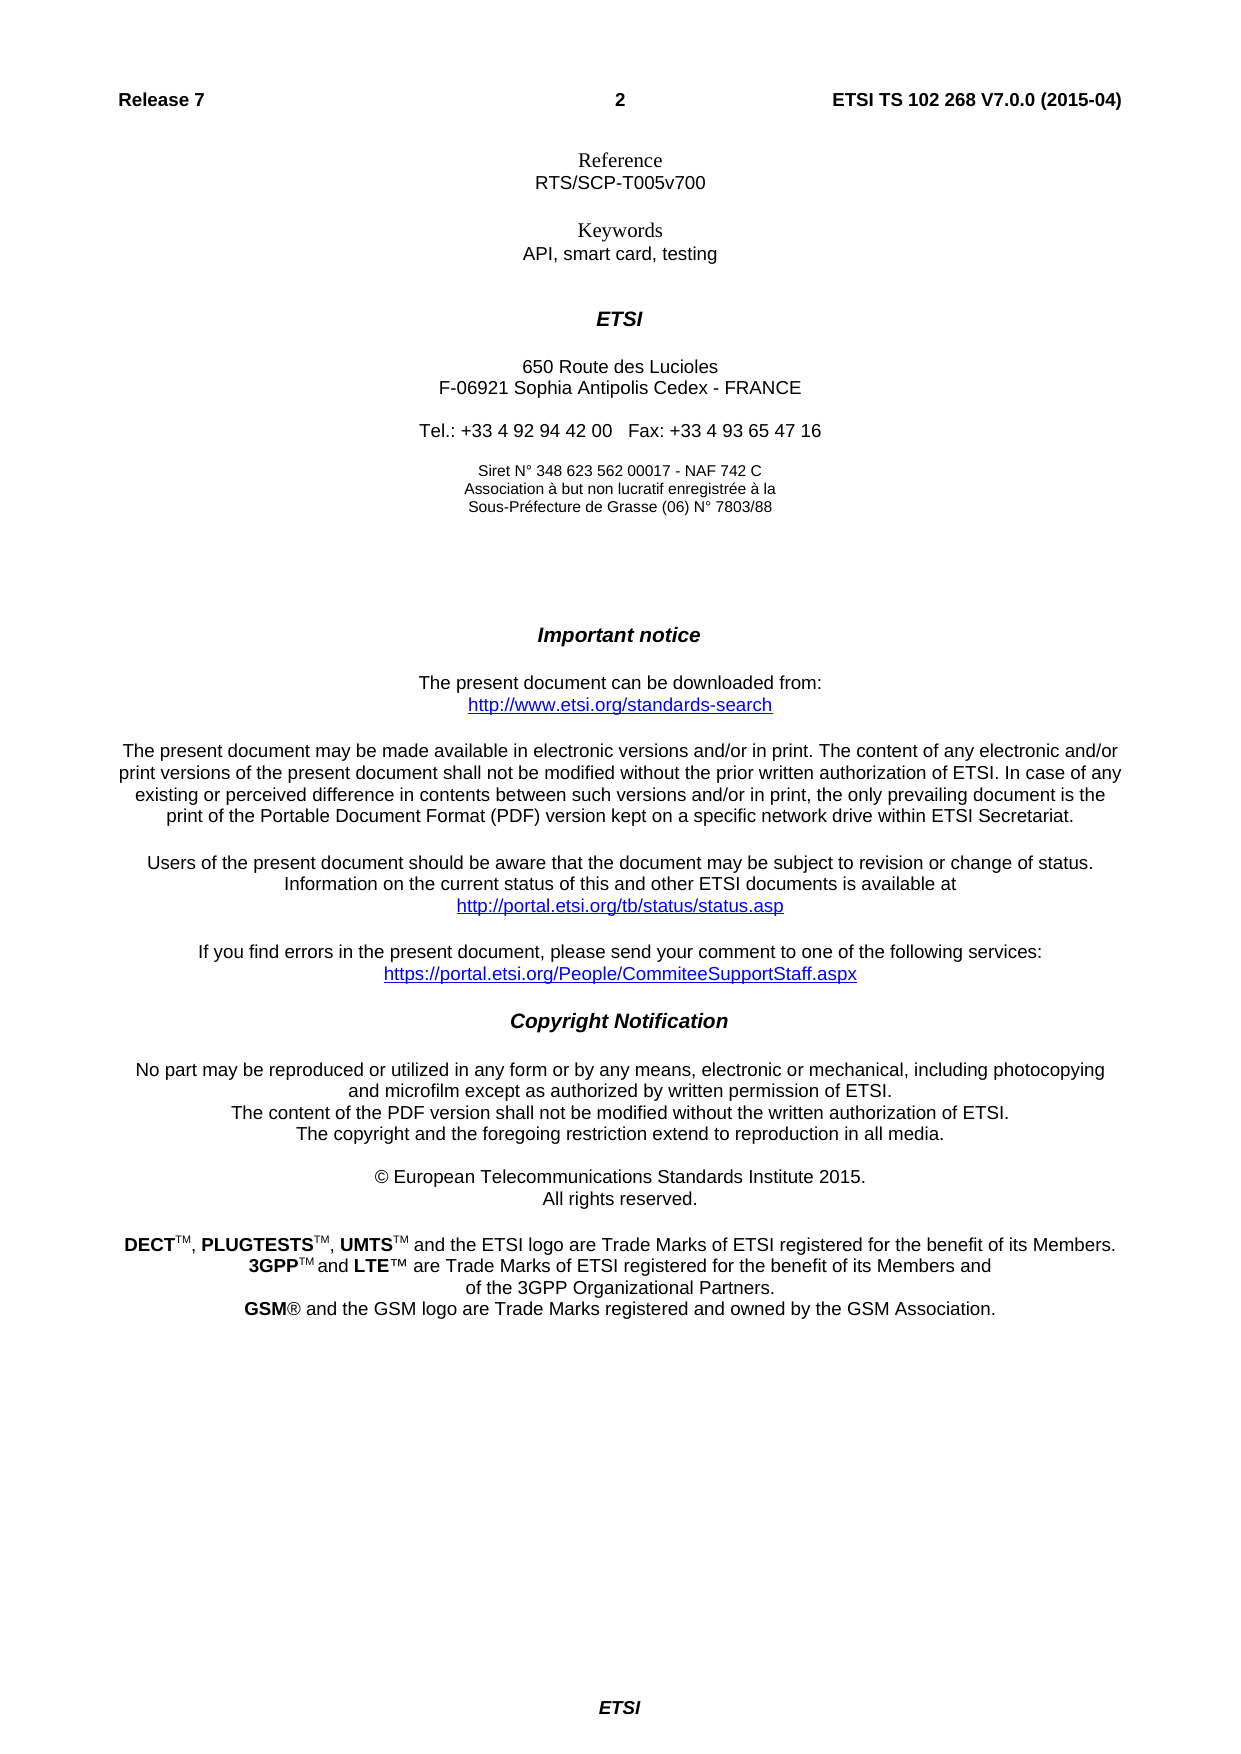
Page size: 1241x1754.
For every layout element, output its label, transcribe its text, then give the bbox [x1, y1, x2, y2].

text ETSI [413, 307, 827, 331]
text API, smart card, testing [413, 242, 827, 264]
text Sous-Préfecture de Grasse (06) N° 7803/88 [413, 498, 827, 516]
text The present document may be made available in electronic versions and/or in print. The content of any electronic and/or print versions of the present document shall not be modified without the prior written authorization of ETSI. In case of any existing or perceived difference in contents between such versions and/or in print, the only prevailing document is the print of the Portable Document Format (PDF) version kept on a specific network drive within ETSI Secretariat. [118, 740, 1122, 827]
text Reference [413, 148, 827, 172]
text RTS/SCP-T005v700 [354, 172, 886, 193]
text No part may be reproduced or utilized in any form or by any means, electronic or mechanical, including photocopying and microfilm except as authorized by written permission of ETSI. The content of the PDF version shall not be modified without the written authorization of ETSI. The copyright and the foregoing restriction extend to reproduction in all media. [118, 1058, 1122, 1144]
text Tel.: +33 4 92 94 42 00 Fax: +33 4 93 65 47 16 [413, 420, 827, 442]
text F-06921 Sophia Antipolis Cedex - FRANCE [413, 377, 827, 399]
text Association à but non lucratif enregistrée à la [413, 480, 827, 498]
text If you find errors in the present document, please send your comment to one of the following services: https://portal.etsi.org/People/CommiteeSupportStaff.aspx [118, 941, 1122, 984]
text Keywords [413, 218, 827, 242]
text DECTTM, PLUGTESTSTM, UMTSTM and the ETSI logo are Trade Marks of ETSI registered for the benefit of its Members. 3GPPTM and LTE™ are Trade Marks of ETSI registered for the benefit of its Members and of the 3GPP Organizational Partners. GSM® and the GSM logo are Trade Marks registered and owned by the GSM Association. [118, 1233, 1122, 1319]
text Users of the present document should be aware that the document may be subject to revision or change of status. Information on the current status of this and other ETSI documents is available at http://portal.etsi.org/tb/status/status.asp [118, 852, 1122, 916]
text © European Telecommunications Standards Institute 2015. [118, 1166, 1122, 1188]
text All rights reserved. [118, 1188, 1122, 1233]
text Copyright Notification [118, 1009, 1122, 1033]
text 650 Route des Lucioles [413, 356, 827, 377]
text The present document can be downloaded from: http://www.etsi.org/standards-search [118, 672, 1122, 715]
text Important notice [413, 623, 827, 647]
text Siret N° 348 623 562 00017 - NAF 742 C [413, 462, 827, 480]
